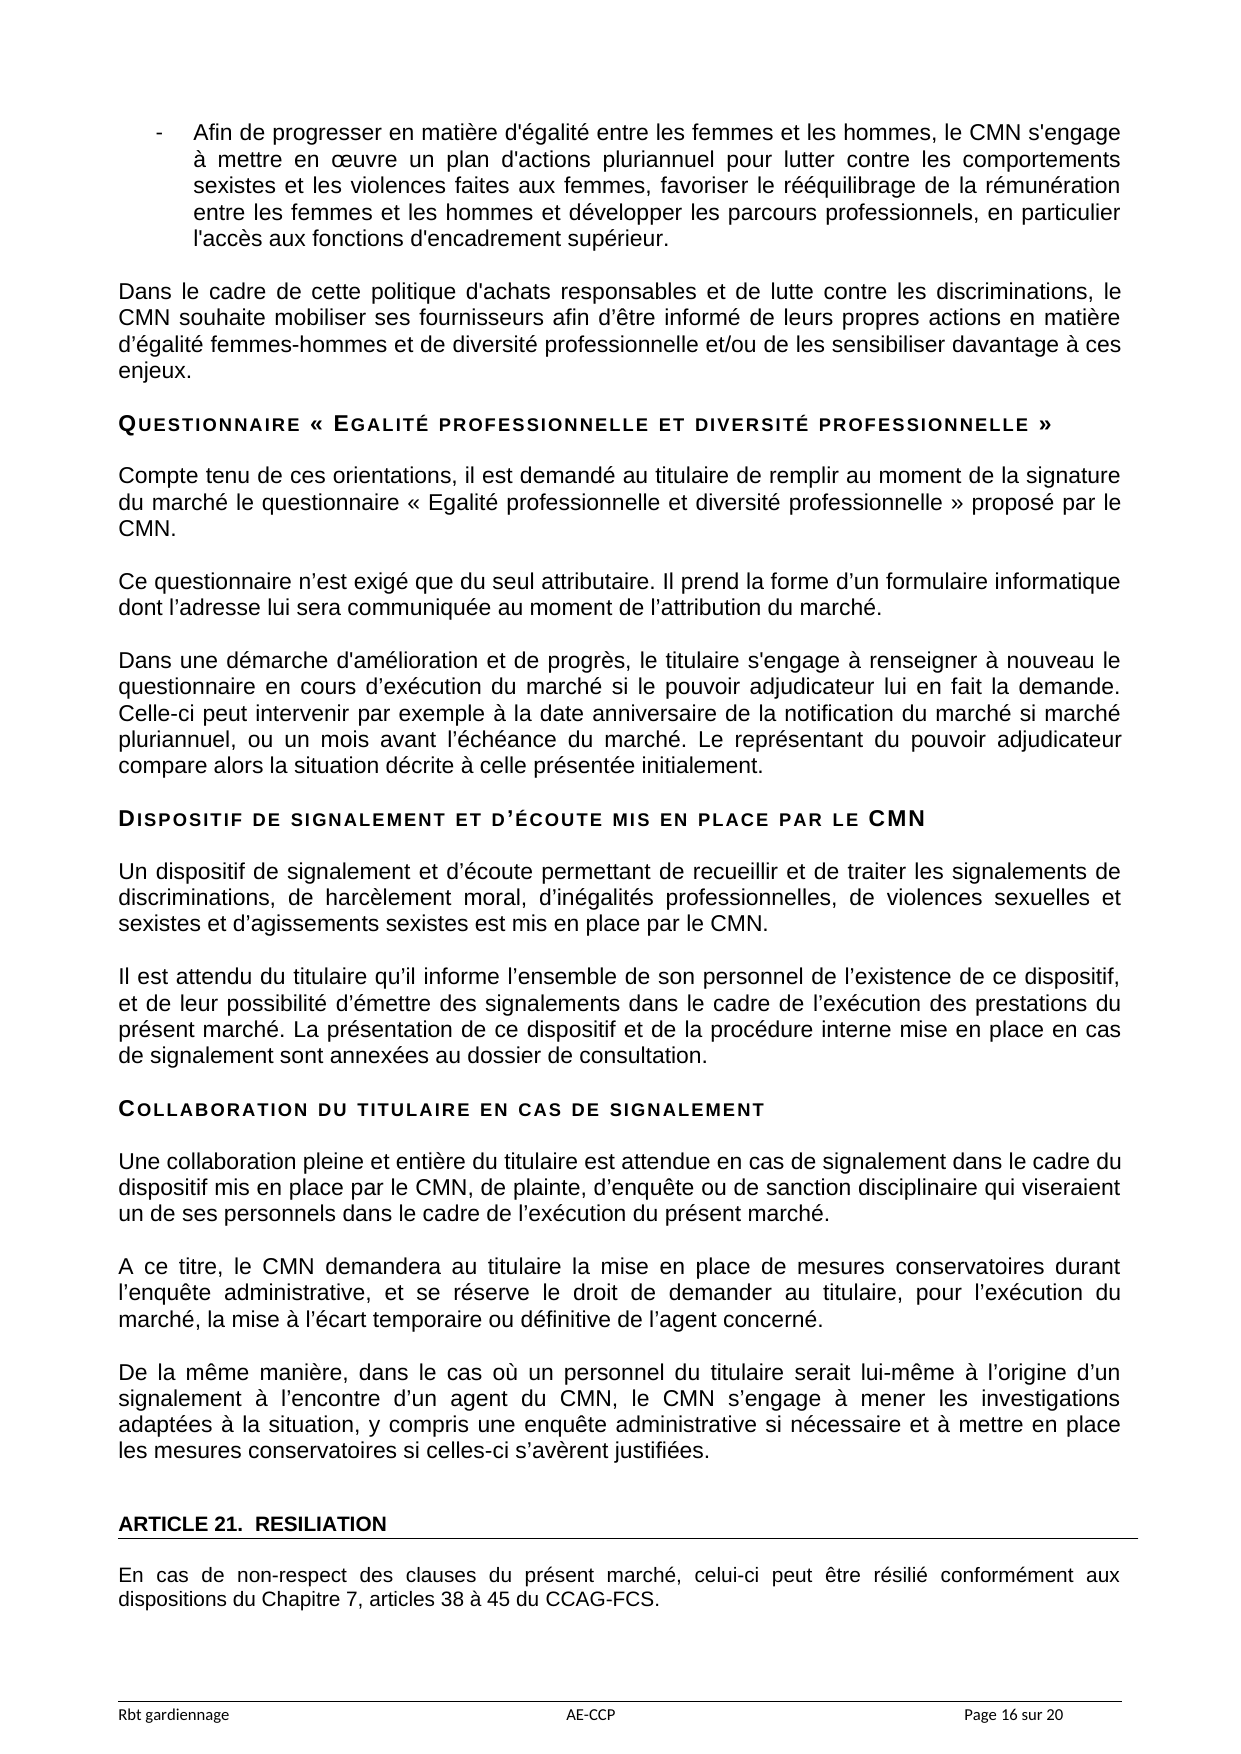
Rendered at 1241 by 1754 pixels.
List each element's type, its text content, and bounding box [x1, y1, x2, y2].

text Il est attendu du titulaire qu’il informe l’ensemble de son personnel de l’existence de ce dispositif, et de leur possibilité d’émettre des signalements dans le cadre de l’exécution des prestations du présent marché. La présentation de ce dispositif et de la procédure interne mise en place en cas de signalement sont annexées au dossier de consultation. [118, 963, 1122, 1068]
text Une collaboration pleine et entière du titulaire est attendue en cas de signalement dans le cadre du dispositif mis en place par le CMN, de plainte, d’enquête ou de sanction disciplinaire qui viseraient un de ses personnels dans le cadre de l’exécution du présent marché. [118, 1148, 1122, 1227]
text Un dispositif de signalement et d’écoute permettant de recueillir et de traiter les signalements de discriminations, de harcèlement moral, d’inégalités professionnelles, de violences sexuelles et sexistes et d’agissements sexistes est mis en place par le CMN. [118, 858, 1122, 937]
text Dans une démarche d'amélioration et de progrès, le titulaire s'engage à renseigner à nouveau le questionnaire en cours d’exécution du marché si le pouvoir adjudicateur lui en fait la demande. Celle-ci peut intervenir par exemple à la date anniversaire de la notification du marché si marché pluriannuel, ou un mois avant l’échéance du marché. Le représentant du pouvoir adjudicateur compare alors la situation décrite à celle présentée initialement. [118, 647, 1122, 779]
text Collaboration du titulaire en cas de signalement [118, 1095, 1107, 1121]
text Compte tenu de ces orientations, il est demandé au titulaire de remplir au moment de la signature du marché le questionnaire « Egalité professionnelle et diversité professionnelle » proposé par le CMN. [118, 462, 1122, 541]
text A ce titre, le CMN demandera au titulaire la mise en place de mesures conservatoires durant l’enquête administrative, et se réserve le droit de demander au titulaire, pour l’exécution du marché, la mise à l’écart temporaire ou définitive de l’agent concerné. [118, 1253, 1122, 1332]
text Ce questionnaire n’est exigé que du seul attributaire. Il prend la forme d’un formulaire informatique dont l’adresse lui sera communiquée au moment de l’attribution du marché. [118, 568, 1122, 621]
text De la même manière, dans le cas où un personnel du titulaire serait lui-même à l’origine d’un signalement à l’encontre d’un agent du CMN, le CMN s’engage à mener les investigations adaptées à la situation, y compris une enquête administrative si nécessaire et à mettre en place les mesures conservatoires si celles-ci s’avèrent justifiées. [118, 1358, 1122, 1464]
text En cas de non-respect des clauses du présent marché, celui-ci peut être résilié conformément aux dispositions du Chapitre 7, articles 38 à 45 du CCAG-FCS. [118, 1563, 1122, 1611]
text Dispositif de signalement et d’écoute mis en place par le CMN [118, 805, 1107, 831]
text Dans le cadre de cette politique d'achats responsables et de lutte contre les discriminations, le CMN souhaite mobiliser ses fournisseurs afin d’être informé de leurs propres actions en matière d’égalité femmes-hommes et de diversité professionnelle et/ou de les sensibiliser davantage à ces enjeux. [118, 278, 1122, 383]
list Afin de progresser en matière d'égalité entre les femmes et les hommes, le CMN s'engage à mettre en œuvre un plan d'actions pluriannuel pour lutter contre les comportements sexistes et les violences faites aux femmes, favoriser le rééquilibrage de la rémunération entre les femmes et les hommes et développer les parcours professionnels, en particulier l'accès aux fonctions d'encadrement supérieur. [156, 118, 1122, 252]
subtitle ARTICLE 21. RESILIATION [118, 1512, 1138, 1538]
text Questionnaire « Egalité professionnelle et diversité professionnelle » [118, 410, 1107, 436]
